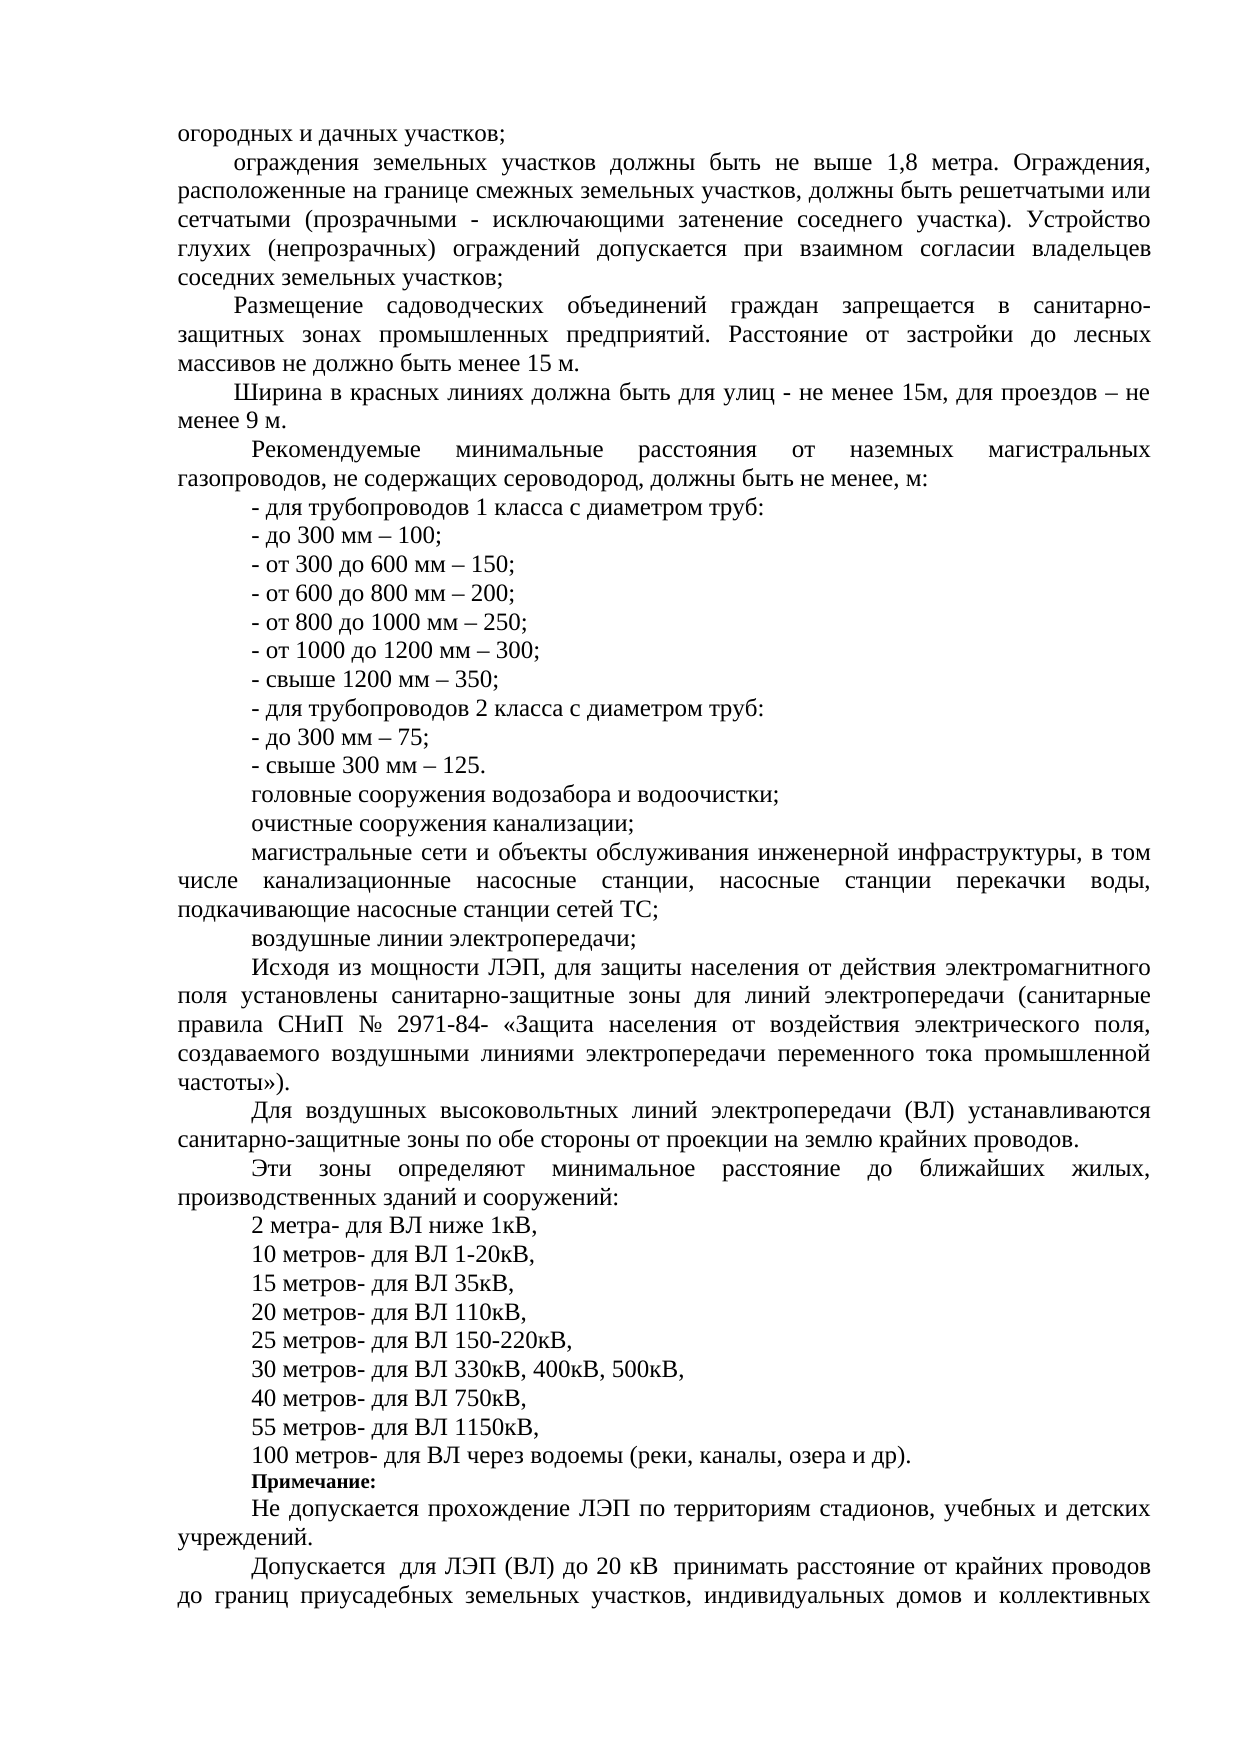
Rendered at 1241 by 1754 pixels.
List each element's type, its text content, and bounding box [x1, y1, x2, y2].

text очистные сооружения канализации; [177, 808, 1152, 837]
text Размещение садоводческих объединений граждан запрещается в санитарно-защитных зонах промышленных предприятий. Расстояние от застройки до лесных массивов не должно быть менее . [177, 291, 1152, 377]
text - от 300 до – 150; [177, 549, 1152, 578]
text Исходя из мощности ЛЭП, для защиты населения от действия электромагнитного поля установлены санитарно-защитные зоны для линий электропередачи (санитарные правила СНиП № 2971-84- «Защита населения от воздействия электрического поля, создаваемого воздушными линиями электропередачи переменного тока промышленной частоты»). [177, 952, 1152, 1096]
text 40 метров- для ВЛ 750кВ, [177, 1383, 1152, 1412]
text 100 метров- для ВЛ через водоемы (реки, каналы, озера и др). [177, 1441, 1152, 1469]
text Не допускается прохождение ЛЭП по территориям стадионов, учебных и детских учреждений. [177, 1493, 1152, 1551]
text - до – 100; [177, 521, 1152, 549]
text - до – 75; [177, 722, 1152, 751]
text Рекомендуемые минимальные расстояния от наземных магистральных газопроводов, не содержащих сероводород, должны быть не менее, м: [177, 434, 1152, 492]
text Для воздушных высоковольтных линий электропередачи (ВЛ) устанавливаются санитарно-защитные зоны по обе стороны от проекции на землю крайних проводов. [177, 1096, 1152, 1153]
text ограждения земельных участков должны быть не выше . Ограждения, расположенные на границе смежных земельных участков, должны быть решетчатыми или сетчатыми (прозрачными - исключающими затенение соседнего участка). Устройство глухих (непрозрачных) ограждений допускается при взаимном согласии владельцев соседних земельных участков; [177, 147, 1152, 291]
text 10 метров- для ВЛ 1-20кВ, [177, 1239, 1152, 1268]
text - для трубопроводов 1 класса с диаметром труб: [177, 492, 1152, 521]
text 15 метров- для ВЛ 35кВ, [177, 1268, 1152, 1297]
text - свыше – 350; [177, 664, 1152, 693]
text - от 800 до – 250; [177, 607, 1152, 636]
text Эти зоны определяют минимальное расстояние до ближайших жилых, производственных зданий и сооружений: [177, 1153, 1152, 1211]
text 30 метров- для ВЛ 330кВ, 400кВ, 500кВ, [177, 1354, 1152, 1383]
text 2 метра- для ВЛ ниже 1кВ, [177, 1211, 1152, 1239]
text воздушные линии электропередачи; [177, 923, 1152, 952]
text 55 метров- для ВЛ 1150кВ, [177, 1412, 1152, 1441]
text головные сооружения водозабора и водоочистки; [177, 779, 1152, 808]
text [177, 1551, 1152, 1608]
text - свыше – 125. [177, 751, 1152, 779]
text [177, 118, 1152, 147]
text Примечание: [177, 1469, 1152, 1493]
text - от 600 до – 200; [177, 578, 1152, 607]
text 25 метров- для ВЛ 150-220кВ, [177, 1326, 1152, 1354]
text - для трубопроводов 2 класса с диаметром труб: [177, 693, 1152, 722]
text Ширина в красных линиях должна быть для улиц - не менее 15м, для проездов – не менее . [177, 377, 1152, 434]
text - от 1000 до – 300; [177, 636, 1152, 664]
text 20 метров- для ВЛ 110кВ, [177, 1297, 1152, 1326]
text магистральные сети и объекты обслуживания инженерной инфраструктуры, в том числе канализационные насосные станции, насосные станции перекачки воды, подкачивающие насосные станции сетей ТС; [177, 837, 1152, 923]
